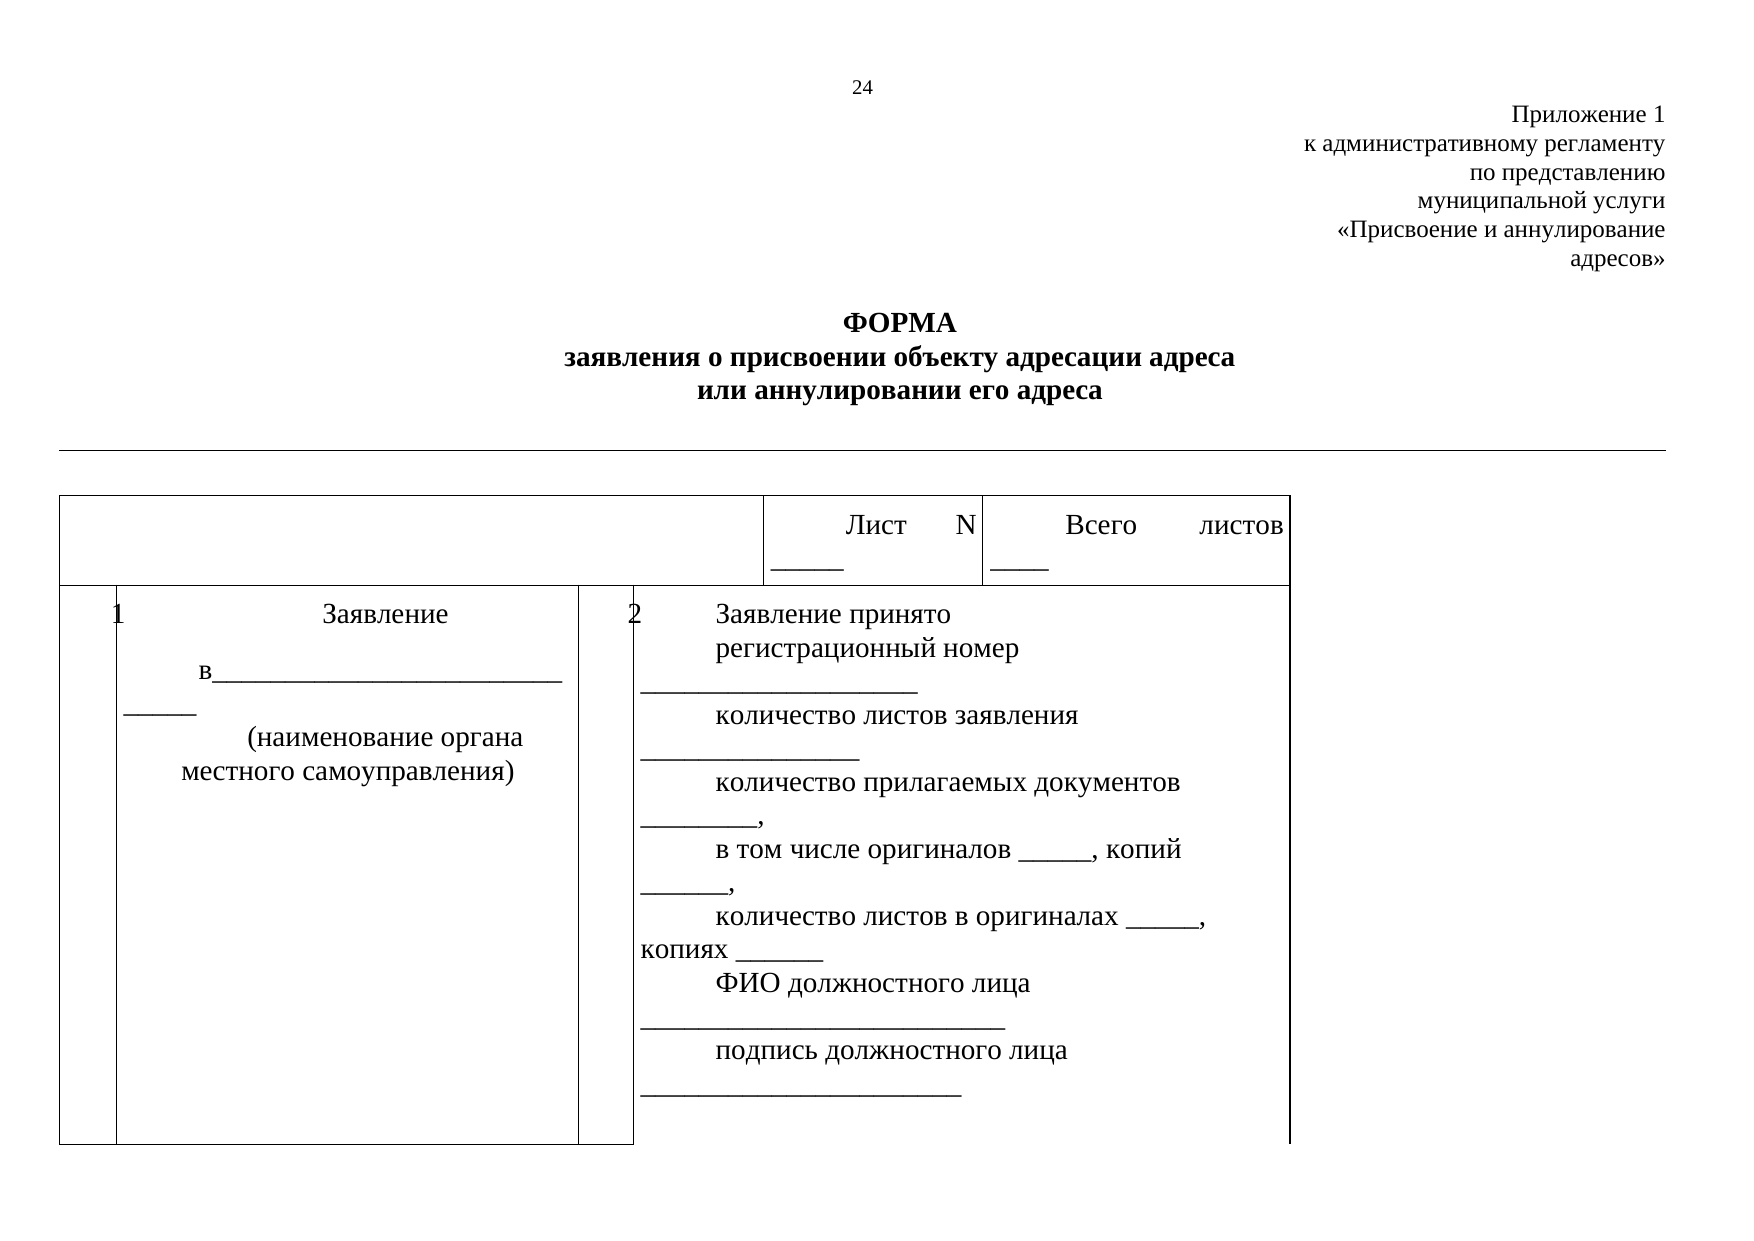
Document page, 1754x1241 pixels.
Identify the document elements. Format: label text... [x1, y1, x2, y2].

text заявления о присвоении объекту адресации адреса [59, 339, 1666, 372]
table_header Всего листов ____ [983, 496, 1289, 584]
table_cell 1 [60, 586, 116, 1143]
table_header Лист N _____ [764, 496, 982, 584]
text или аннулировании его адреса [59, 372, 1666, 406]
text к административному регламенту [59, 128, 1665, 157]
text адресов» [59, 243, 1665, 272]
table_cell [117, 640, 578, 1143]
text ФОРМА [59, 305, 1666, 339]
text по представлению [59, 157, 1665, 185]
text муниципальной услуги [59, 185, 1665, 214]
table_header [60, 496, 763, 584]
text «Присвоение и аннулирование [59, 214, 1665, 243]
table_cell Заявление принято регистрационный номер ___________________ количество листов заявления _______________ количество прилагаемых документов ________, в том числе оригиналов _____, копий ______, количество листов в оригиналах _____, копиях ______ ФИО должностного лица _________________________ подпись должностного лица ______________________ [634, 586, 1289, 1143]
text Приложение 1 [59, 99, 1665, 128]
table_cell Заявление [117, 586, 578, 640]
table_cell 2 [579, 586, 633, 1143]
